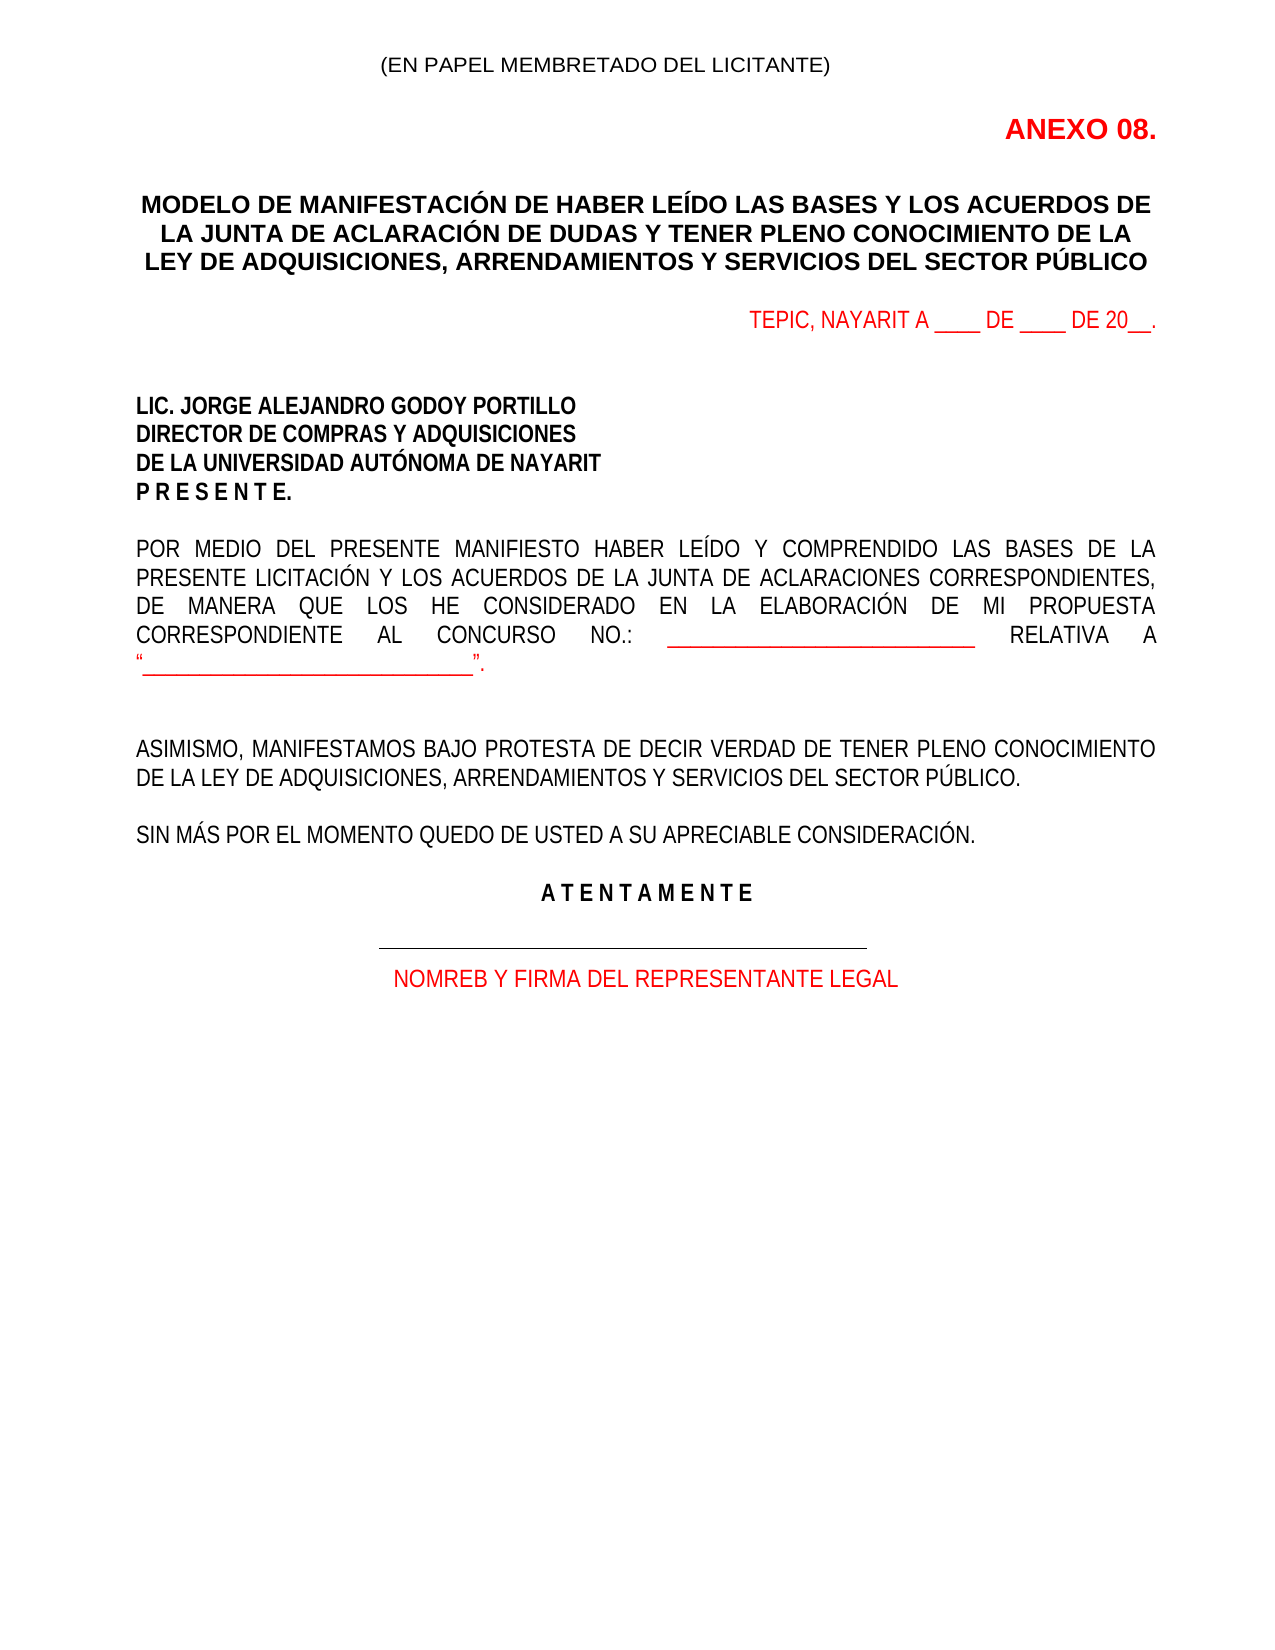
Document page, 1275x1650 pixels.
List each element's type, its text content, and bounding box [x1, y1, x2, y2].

text MODELO DE MANIFESTACIÓN DE HABER LEÍDO LAS BASES Y LOS ACUERDOS DE LA JUNTA DE ACLARACIÓN DE DUDAS Y TENER PLENO CONOCIMIENTO DE LA LEY DE ADQUISICIONES, ARRENDAMIENTOS Y SERVICIOS DEL SECTOR PÚBLICO [136, 190, 1157, 276]
text DIRECTOR DE COMPRAS Y ADQUISICIONES [136, 419, 1157, 448]
text A T E N T A M E N T E [136, 878, 1157, 906]
text POR MEDIO DEL PRESENTE MANIFIESTO HABER LEÍDO Y COMPRENDIDO LAS BASES DE LA PRESENTE LICITACIÓN Y LOS ACUERDOS DE LA JUNTA DE ACLARACIONES CORRESPONDIENTES, DE MANERA QUE LOS HE CONSIDERADO EN LA ELABORACIÓN DE MI PROPUESTA CORRESPONDIENTE AL CONCURSO NO.: ___________________________ RELATIVA A “_____________________________”. [136, 534, 1157, 677]
text TEPIC, NAYARIT A ____ DE ____ DE 20__. [136, 305, 1157, 333]
text DE LA UNIVERSIDAD AUTÓNOMA DE NAYARIT [136, 448, 1157, 477]
text ASIMISMO, MANIFESTAMOS BAJO PROTESTA DE DECIR VERDAD DE TENER PLENO CONOCIMIENTO DE LA LEY DE ADQUISICIONES, ARRENDAMIENTOS Y SERVICIOS DEL SECTOR PÚBLICO. [136, 734, 1157, 792]
text P R E S E N T E. [136, 477, 1157, 505]
text LIC. JORGE ALEJANDRO GODOY PORTILLO [136, 391, 1157, 419]
text SIN MÁS POR EL MOMENTO QUEDO DE USTED A SU APRECIABLE CONSIDERACIÓN. [136, 820, 1157, 849]
text NOMREB Y FIRMA DEL REPRESENTANTE LEGAL [136, 963, 1157, 992]
